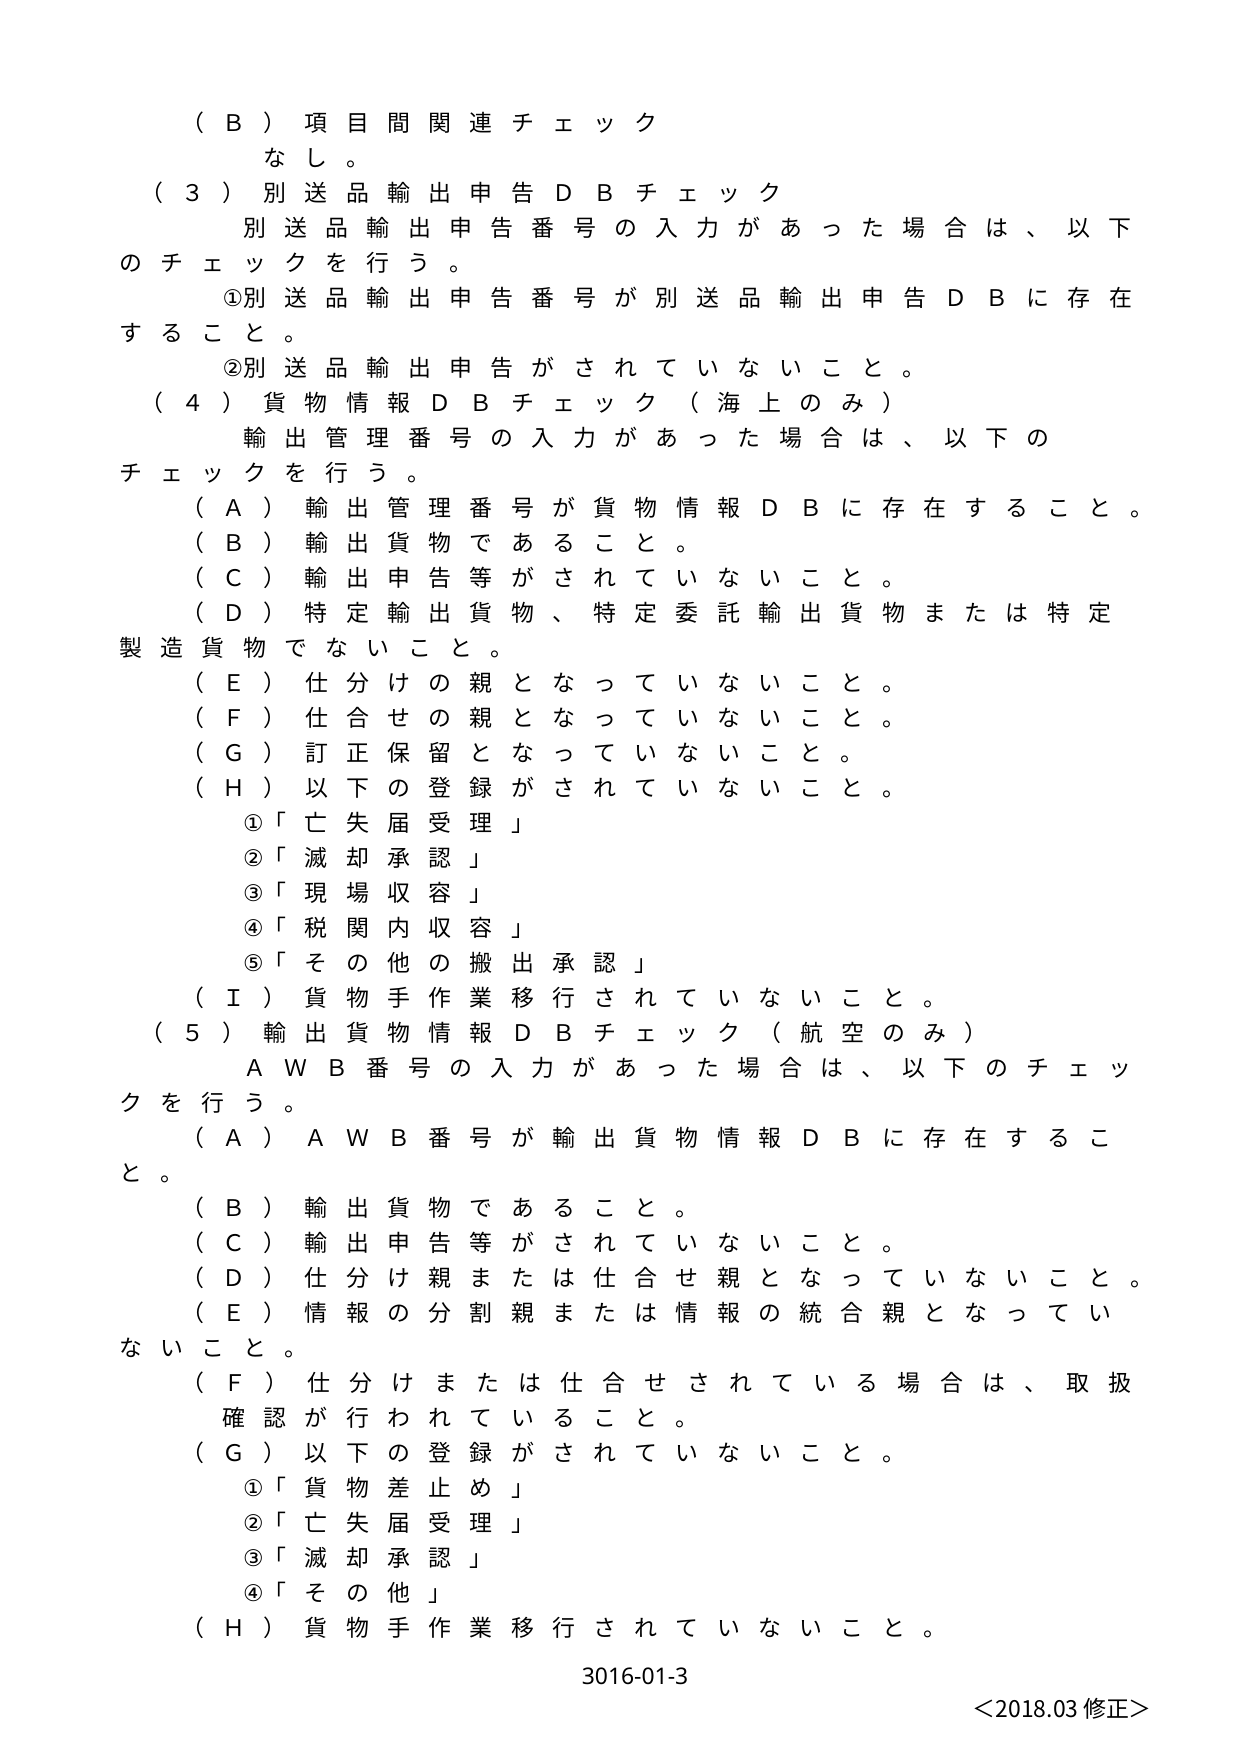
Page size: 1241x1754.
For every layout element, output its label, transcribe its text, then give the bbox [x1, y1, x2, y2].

text （Ｈ）貨物手作業移行されていないこと。 [119, 1609, 1150, 1644]
text （Ａ）輸出管理番号が貨物情報ＤＢに存在すること。 [119, 489, 1150, 524]
text （Ｅ）仕分けの親となっていないこと。 [119, 664, 1150, 699]
text ＡＷＢ番号の入力があった場合は、以下のチェックを行う。 [119, 1049, 1150, 1119]
text （Ａ）ＡＷＢ番号が輸出貨物情報ＤＢに存在すること。 [119, 1119, 1150, 1189]
text ②別送品輸出申告がされていないこと。 [119, 349, 1150, 384]
text ③「滅却承認」 [119, 1539, 1150, 1574]
text （Ｂ）輸出貨物であること。 [119, 524, 1150, 559]
text （Ｇ）訂正保留となっていないこと。 [119, 734, 1150, 769]
text ⑤「その他の搬出承認」 [119, 944, 1150, 979]
text （４）貨物情報ＤＢチェック（海上のみ） [119, 384, 1150, 419]
text ②「亡失届受理」 [119, 1504, 1150, 1539]
text （５）輸出貨物情報ＤＢチェック（航空のみ） [119, 1014, 1150, 1049]
text ①「亡失届受理」 [119, 804, 1150, 839]
text （３）別送品輸出申告ＤＢチェック [119, 174, 1150, 209]
text 別送品輸出申告番号の入力があった場合は、以下のチェックを行う。 [119, 209, 1150, 279]
text ②「滅却承認」 [119, 839, 1150, 874]
text （Ｇ）以下の登録がされていないこと。 [119, 1434, 1150, 1469]
text ④「税関内収容」 [119, 909, 1150, 944]
text （Ｉ）貨物手作業移行されていないこと。 [119, 979, 1150, 1014]
text ①別送品輸出申告番号が別送品輸出申告ＤＢに存在すること。 [119, 279, 1150, 349]
text ④「その他」 [119, 1574, 1150, 1609]
text （Ｄ）仕分け親または仕合せ親となっていないこと。 [119, 1259, 1150, 1294]
text ①「貨物差止め」 [119, 1469, 1150, 1504]
text （Ｂ）項目間関連チェック [119, 104, 1150, 139]
text （Ｈ）以下の登録がされていないこと。 [119, 769, 1150, 804]
text （Ｅ）情報の分割親または情報の統合親となっていないこと。 [119, 1294, 1150, 1364]
text （Ｂ）輸出貨物であること。 [119, 1189, 1150, 1224]
text 輸出管理番号の入力があった場合は、以下のチェックを行う。 [119, 419, 1150, 489]
text （Ｆ）仕分けまたは仕合せされている場合は、取扱確認が行われていること。 [161, 1364, 1150, 1434]
text （Ｃ）輸出申告等がされていないこと。 [119, 559, 1150, 594]
text （Ｄ）特定輸出貨物、特定委託輸出貨物または特定製造貨物でないこと。 [119, 594, 1150, 664]
text （Ｆ）仕合せの親となっていないこと。 [119, 699, 1150, 734]
text ③「現場収容」 [119, 874, 1150, 909]
text なし。 [119, 139, 1150, 174]
text （Ｃ）輸出申告等がされていないこと。 [119, 1224, 1150, 1259]
